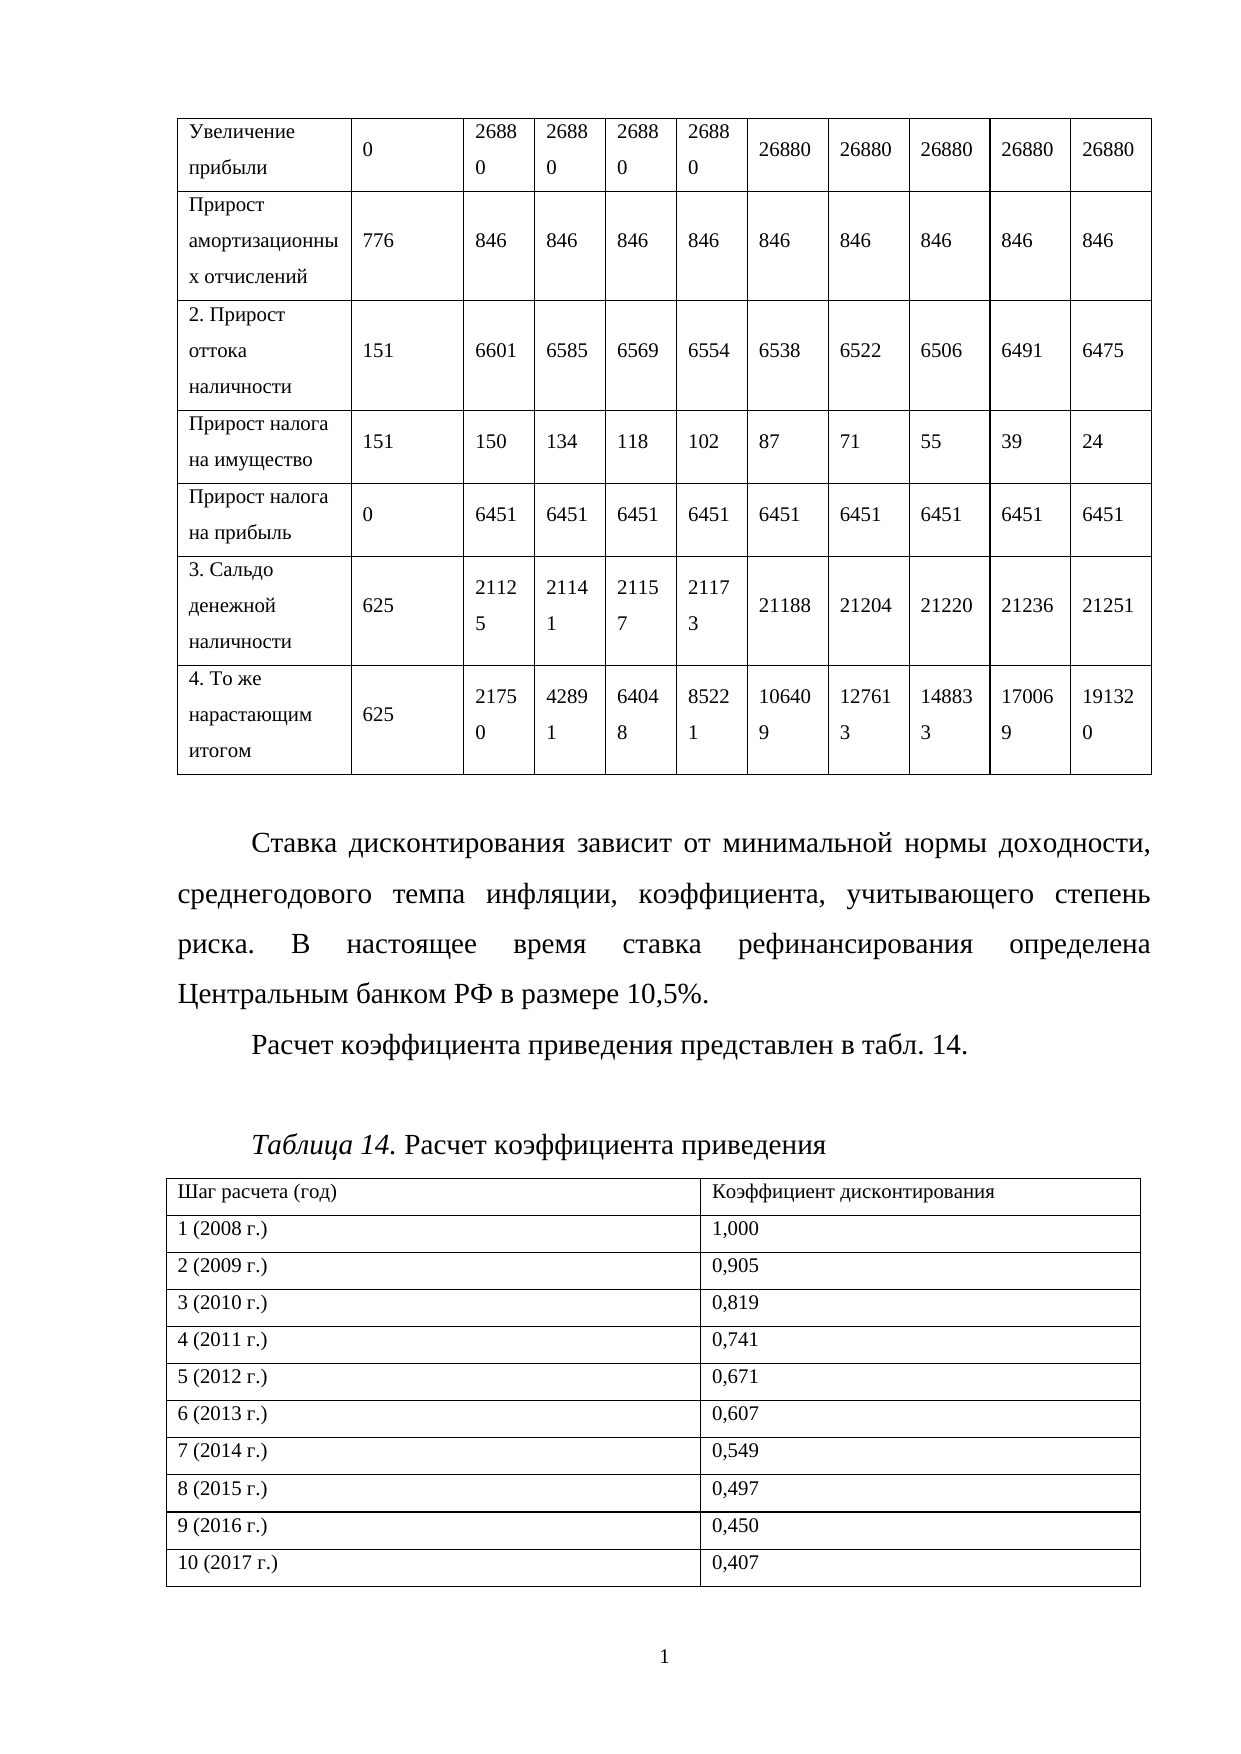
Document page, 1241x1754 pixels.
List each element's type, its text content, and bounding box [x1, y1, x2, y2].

table_cell 0,607 [701, 1401, 1140, 1437]
table_cell 6538 [748, 301, 828, 409]
table_cell 0,819 [701, 1290, 1140, 1326]
table_cell 21204 [829, 557, 909, 665]
table_cell 6451 [606, 484, 676, 556]
table_cell 6569 [606, 301, 676, 409]
table_cell 6506 [910, 301, 989, 409]
table_cell 6451 [1071, 484, 1151, 556]
table_cell 71 [829, 411, 909, 483]
table_cell 6451 [910, 484, 989, 556]
table_cell 6601 [464, 301, 534, 409]
table_cell 42891 [535, 666, 605, 774]
table_cell 21173 [677, 557, 747, 665]
table_cell 6451 [991, 484, 1070, 556]
table_cell 846 [464, 192, 534, 300]
table_cell 26880 [535, 119, 605, 191]
table_cell 846 [748, 192, 828, 300]
table_cell 8 (.) [167, 1475, 700, 1511]
table_cell 6 (.) [167, 1401, 700, 1437]
table_header Коэффициент дисконтирования [701, 1179, 1140, 1215]
table_cell 21157 [606, 557, 676, 665]
table_cell 6451 [535, 484, 605, 556]
table_cell 846 [677, 192, 747, 300]
text Таблица 14. Расчет коэффициента приведения [177, 1127, 1152, 1161]
table_cell 21141 [535, 557, 605, 665]
table_cell 0 [352, 119, 463, 191]
table_cell 134 [535, 411, 605, 483]
table_cell 6491 [991, 301, 1070, 409]
table_cell 9 (.) [167, 1513, 700, 1548]
table_cell 106409 [748, 666, 828, 774]
table_cell 151 [352, 301, 463, 409]
table_cell 10 (.) [167, 1550, 700, 1586]
table_cell 846 [829, 192, 909, 300]
table_cell 6451 [829, 484, 909, 556]
table_cell 1 (.) [167, 1216, 700, 1252]
table_cell 4 (.) [167, 1327, 700, 1363]
table_cell 6451 [677, 484, 747, 556]
table_cell 26880 [606, 119, 676, 191]
table_cell 151 [352, 411, 463, 483]
table_cell 127613 [829, 666, 909, 774]
table_cell 846 [606, 192, 676, 300]
table_cell 26880 [991, 119, 1070, 191]
table_cell 102 [677, 411, 747, 483]
text Ставка дисконтирования зависит от минимальной нормы доходности, среднегодового темпа инфляции, коэффициента, учитывающего степень риска. В настоящее время ставка рефинансирования определена Центральным банком РФ в размере 10,5%. [177, 826, 1152, 1010]
table_cell 21220 [910, 557, 989, 665]
table_cell 21750 [464, 666, 534, 774]
table_cell 85221 [677, 666, 747, 774]
table_cell 21125 [464, 557, 534, 665]
table_cell Прирост налога на имущество [178, 411, 351, 483]
table_cell 0,549 [701, 1438, 1140, 1474]
table_cell 6451 [748, 484, 828, 556]
table_cell 3. Сальдо денежной наличности [178, 557, 351, 665]
table_cell 1,000 [701, 1216, 1140, 1252]
table_cell 191320 [1071, 666, 1151, 774]
table_cell 3 (.) [167, 1290, 700, 1326]
table_cell 64048 [606, 666, 676, 774]
table_cell 625 [352, 666, 463, 774]
text Расчет коэффициента приведения представлен в табл. 14. [177, 1027, 1152, 1060]
table_cell 0,497 [701, 1475, 1140, 1511]
table_cell 39 [991, 411, 1070, 483]
table_cell 6451 [464, 484, 534, 556]
table_cell Прирост налога на прибыль [178, 484, 351, 556]
table_cell 24 [1071, 411, 1151, 483]
table_cell 846 [535, 192, 605, 300]
table_cell 0 [352, 484, 463, 556]
table_cell Увеличение прибыли [178, 119, 351, 191]
table_cell 170069 [991, 666, 1070, 774]
table_cell 26880 [464, 119, 534, 191]
table_cell 846 [910, 192, 989, 300]
table_cell 26880 [829, 119, 909, 191]
table_cell 118 [606, 411, 676, 483]
table_cell 7 (.) [167, 1438, 700, 1474]
table_cell 26880 [748, 119, 828, 191]
table_cell 846 [1071, 192, 1151, 300]
table_cell 87 [748, 411, 828, 483]
table_cell 6475 [1071, 301, 1151, 409]
table_cell 625 [352, 557, 463, 665]
table_header Шаг расчета (год) [167, 1179, 700, 1215]
table_cell 148833 [910, 666, 989, 774]
table_cell 2. Прирост оттока наличности [178, 301, 351, 409]
table_cell Прирост амортизационных отчислений [178, 192, 351, 300]
table_cell 21188 [748, 557, 828, 665]
table_cell 6522 [829, 301, 909, 409]
table_cell 21251 [1071, 557, 1151, 665]
table_cell 26880 [677, 119, 747, 191]
table_cell 2 (.) [167, 1253, 700, 1289]
table_cell 26880 [910, 119, 989, 191]
table_cell 0,450 [701, 1513, 1140, 1548]
table_cell 21236 [991, 557, 1070, 665]
table_cell 6554 [677, 301, 747, 409]
table_cell 0,905 [701, 1253, 1140, 1289]
table_cell 776 [352, 192, 463, 300]
table_cell 26880 [1071, 119, 1151, 191]
table_cell 846 [991, 192, 1070, 300]
table_cell 150 [464, 411, 534, 483]
table_cell 0,671 [701, 1364, 1140, 1400]
table_cell 5 (.) [167, 1364, 700, 1400]
table_cell 0,741 [701, 1327, 1140, 1363]
table_cell 6585 [535, 301, 605, 409]
table_cell 0,407 [701, 1550, 1140, 1586]
table_cell 55 [910, 411, 989, 483]
table_cell 4. То же нарастающим итогом [178, 666, 351, 774]
